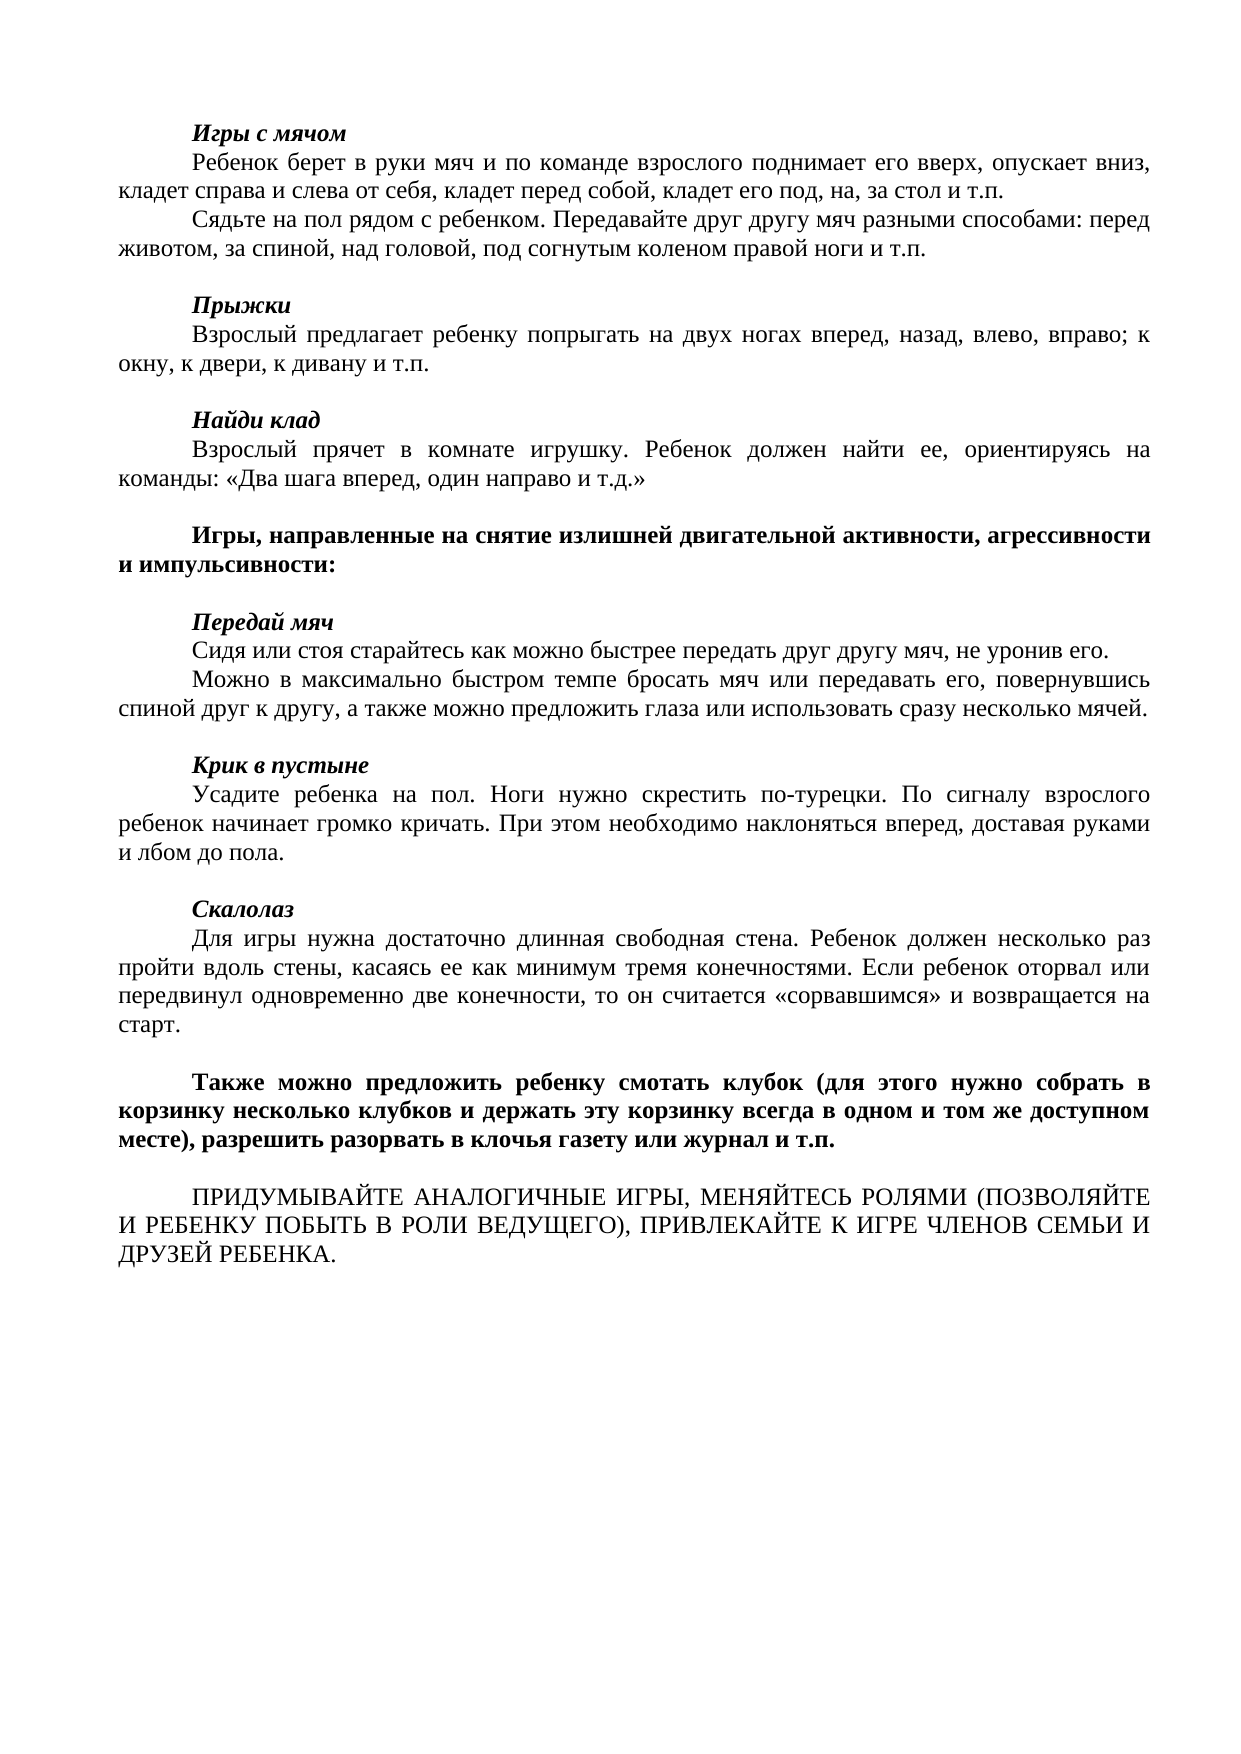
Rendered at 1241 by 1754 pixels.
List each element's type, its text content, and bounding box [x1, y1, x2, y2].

text Игры, направленные на снятие излишней двигательной активности, агрессивности и импульсивности: [118, 521, 1152, 578]
text Сидя или стоя старайтесь как можно быстрее передать друг другу мяч, не уронив его. [118, 636, 1152, 664]
text Для игры нужна достаточно длинная свободная стена. Ребенок должен несколько раз пройти вдоль стены, касаясь ее как минимум тремя конечностями. Если ребенок оторвал или передвинул одновременно две конечности, то он считается «сорвавшимся» и возвращается на старт. [118, 923, 1152, 1038]
text Крик в пустыне [118, 751, 1152, 779]
text Усадите ребенка на пол. Ноги нужно скрестить по-турецки. По сигналу взрослого ребенок начинает громко кричать. При этом необходимо наклоняться вперед, доставая руками и лбом до пола. [118, 779, 1152, 866]
text Взрослый предлагает ребенку попрыгать на двух ногах вперед, назад, влево, вправо; к окну, к двери, к дивану и т.п. [118, 319, 1152, 377]
text Взрослый прячет в комнате игрушку. Ребенок должен найти ее, ориентируясь на команды: «Два шага вперед, один направо и т.д.» [118, 434, 1152, 492]
text Также можно предложить ребенку смотать клубок (для этого нужно собрать в корзинку несколько клубков и держать эту корзинку всегда в одном и том же доступном месте), разрешить разорвать в клочья газету или журнал и т.п. [118, 1067, 1152, 1153]
text Скалолаз [118, 894, 1152, 923]
text Прыжки [118, 291, 1152, 319]
text ПРИДУМЫВАЙТЕ АНАЛОГИЧНЫЕ ИГРЫ, МЕНЯЙТЕСЬ РОЛЯМИ (ПОЗВОЛЯЙТЕ И РЕБЕНКУ ПОБЫТЬ В РОЛИ ВЕДУЩЕГО), ПРИВЛЕКАЙТЕ К ИГРЕ ЧЛЕНОВ СЕМЬИ И ДРУЗЕЙ РЕБЕНКА. [118, 1182, 1152, 1268]
text Можно в максимально быстром темпе бросать мяч или передавать его, повернувшись спиной друг к другу, а также можно предложить глаза или использовать сразу несколько мячей. [118, 664, 1152, 722]
text Игры с мячом [118, 118, 1152, 147]
text Сядьте на пол рядом с ребенком. Передавайте друг другу мяч разными способами: перед животом, за спиной, над головой, под согнутым коленом правой ноги и т.п. [118, 204, 1152, 262]
text Ребенок берет в руки мяч и по команде взрослого поднимает его вверх, опускает вниз, кладет справа и слева от себя, кладет перед собой, кладет его под, на, за стол и т.п. [118, 147, 1152, 204]
text Передай мяч [118, 607, 1152, 636]
text Найди клад [118, 406, 1152, 434]
